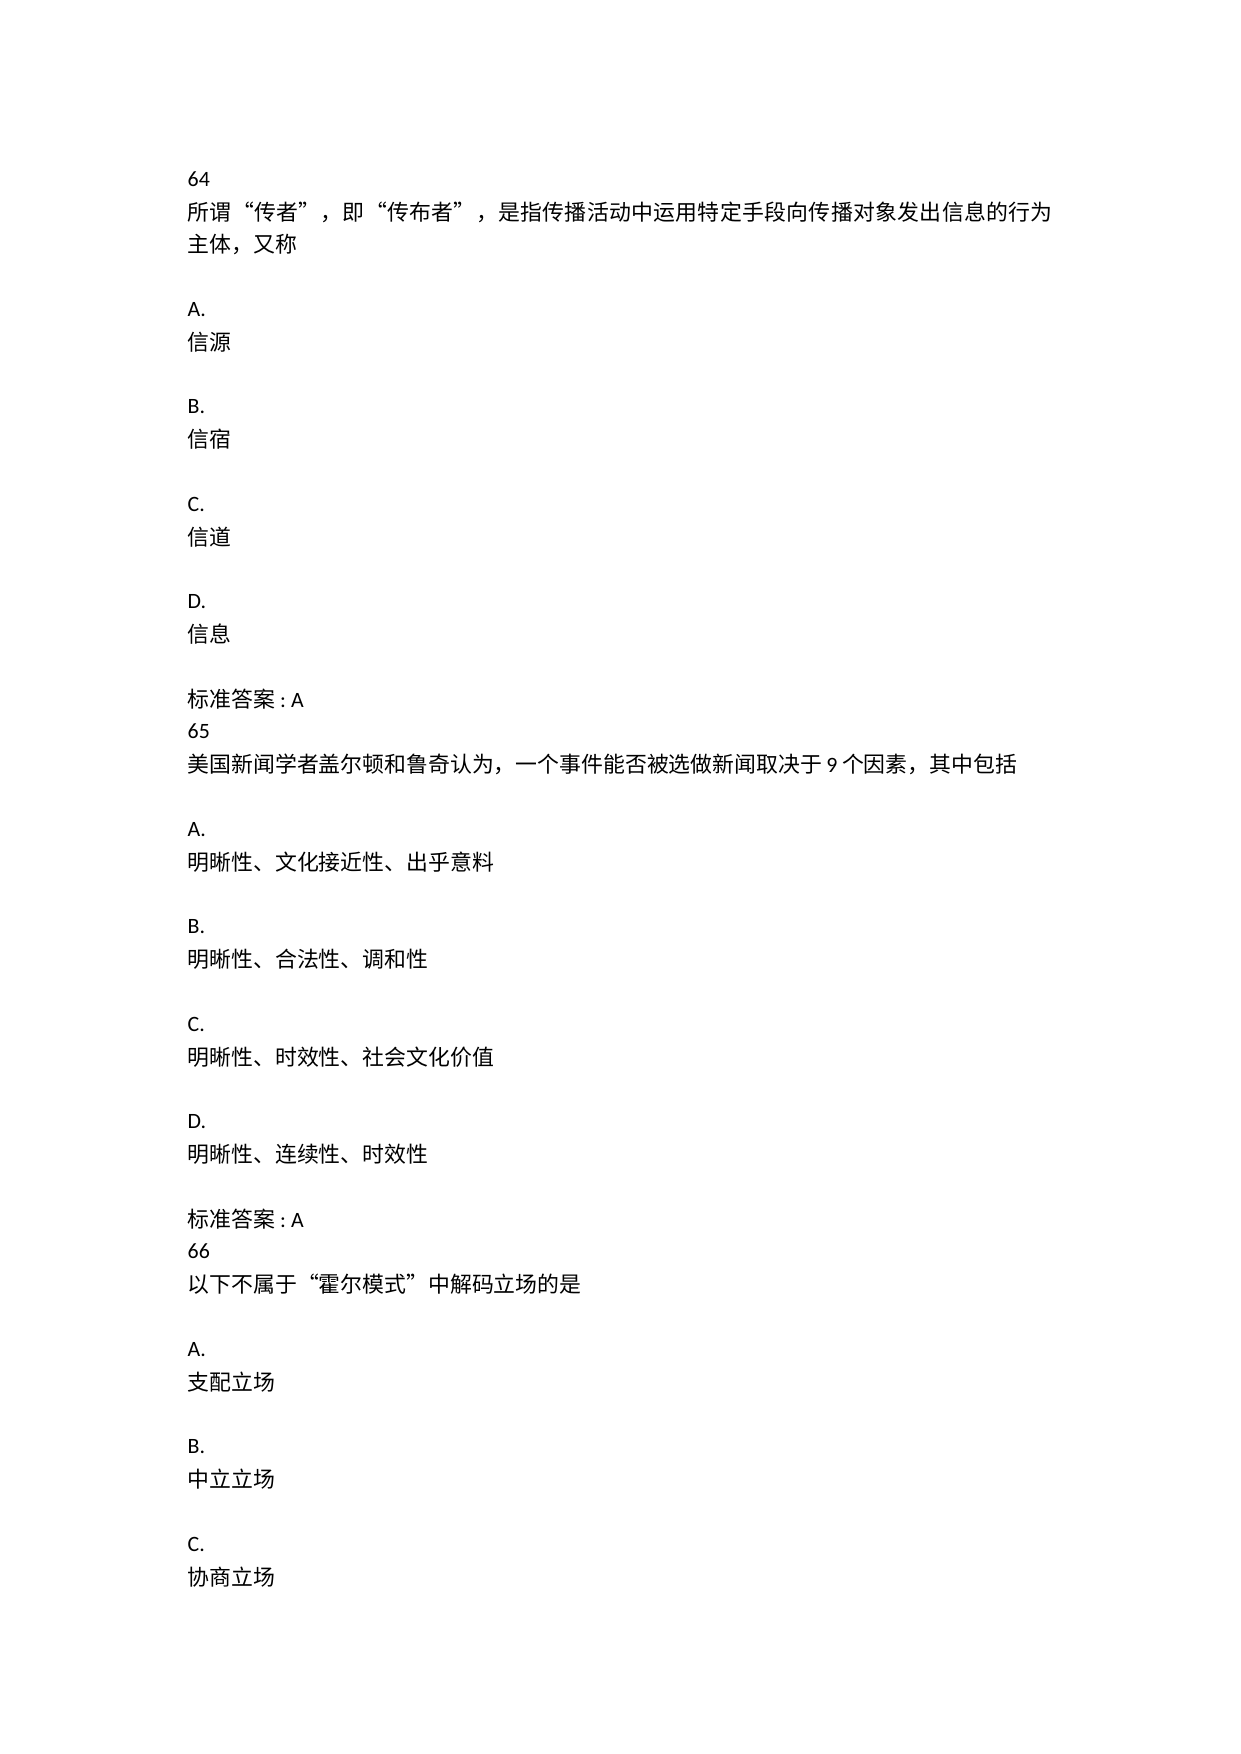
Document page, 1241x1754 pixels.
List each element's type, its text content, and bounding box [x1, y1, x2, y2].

text 65 [187, 714, 1053, 747]
text D. [187, 1104, 1053, 1137]
text 标准答案 : A [187, 682, 1053, 714]
text 协商立场 [187, 1559, 1053, 1592]
text A. [187, 812, 1053, 844]
text D. [187, 584, 1053, 617]
text 明晰性、时效性、社会文化价值 [187, 1039, 1053, 1072]
text 中立立场 [187, 1462, 1053, 1494]
text 标准答案 : A [187, 1202, 1053, 1234]
text C. [187, 1007, 1053, 1039]
text 64 [187, 162, 1053, 194]
text C. [187, 1527, 1053, 1559]
text C. [187, 487, 1053, 519]
text 信息 [187, 617, 1053, 649]
text 所谓“传者”，即“传布者”，是指传播活动中运用特定手段向传播对象发出信息的行为主体，又称 [187, 194, 1053, 259]
text 66 [187, 1234, 1053, 1267]
text B. [187, 1429, 1053, 1462]
text B. [187, 909, 1053, 942]
text 美国新闻学者盖尔顿和鲁奇认为，一个事件能否被选做新闻取决于9个因素，其中包括 [187, 747, 1053, 779]
text A. [187, 292, 1053, 324]
text 明晰性、连续性、时效性 [187, 1137, 1053, 1169]
text 以下不属于“霍尔模式”中解码立场的是 [187, 1267, 1053, 1299]
text 明晰性、文化接近性、出乎意料 [187, 844, 1053, 877]
text 支配立场 [187, 1364, 1053, 1397]
text A. [187, 1332, 1053, 1364]
text B. [187, 389, 1053, 422]
text 信源 [187, 324, 1053, 357]
text 信宿 [187, 422, 1053, 454]
text 信道 [187, 519, 1053, 552]
text 明晰性、合法性、调和性 [187, 942, 1053, 974]
